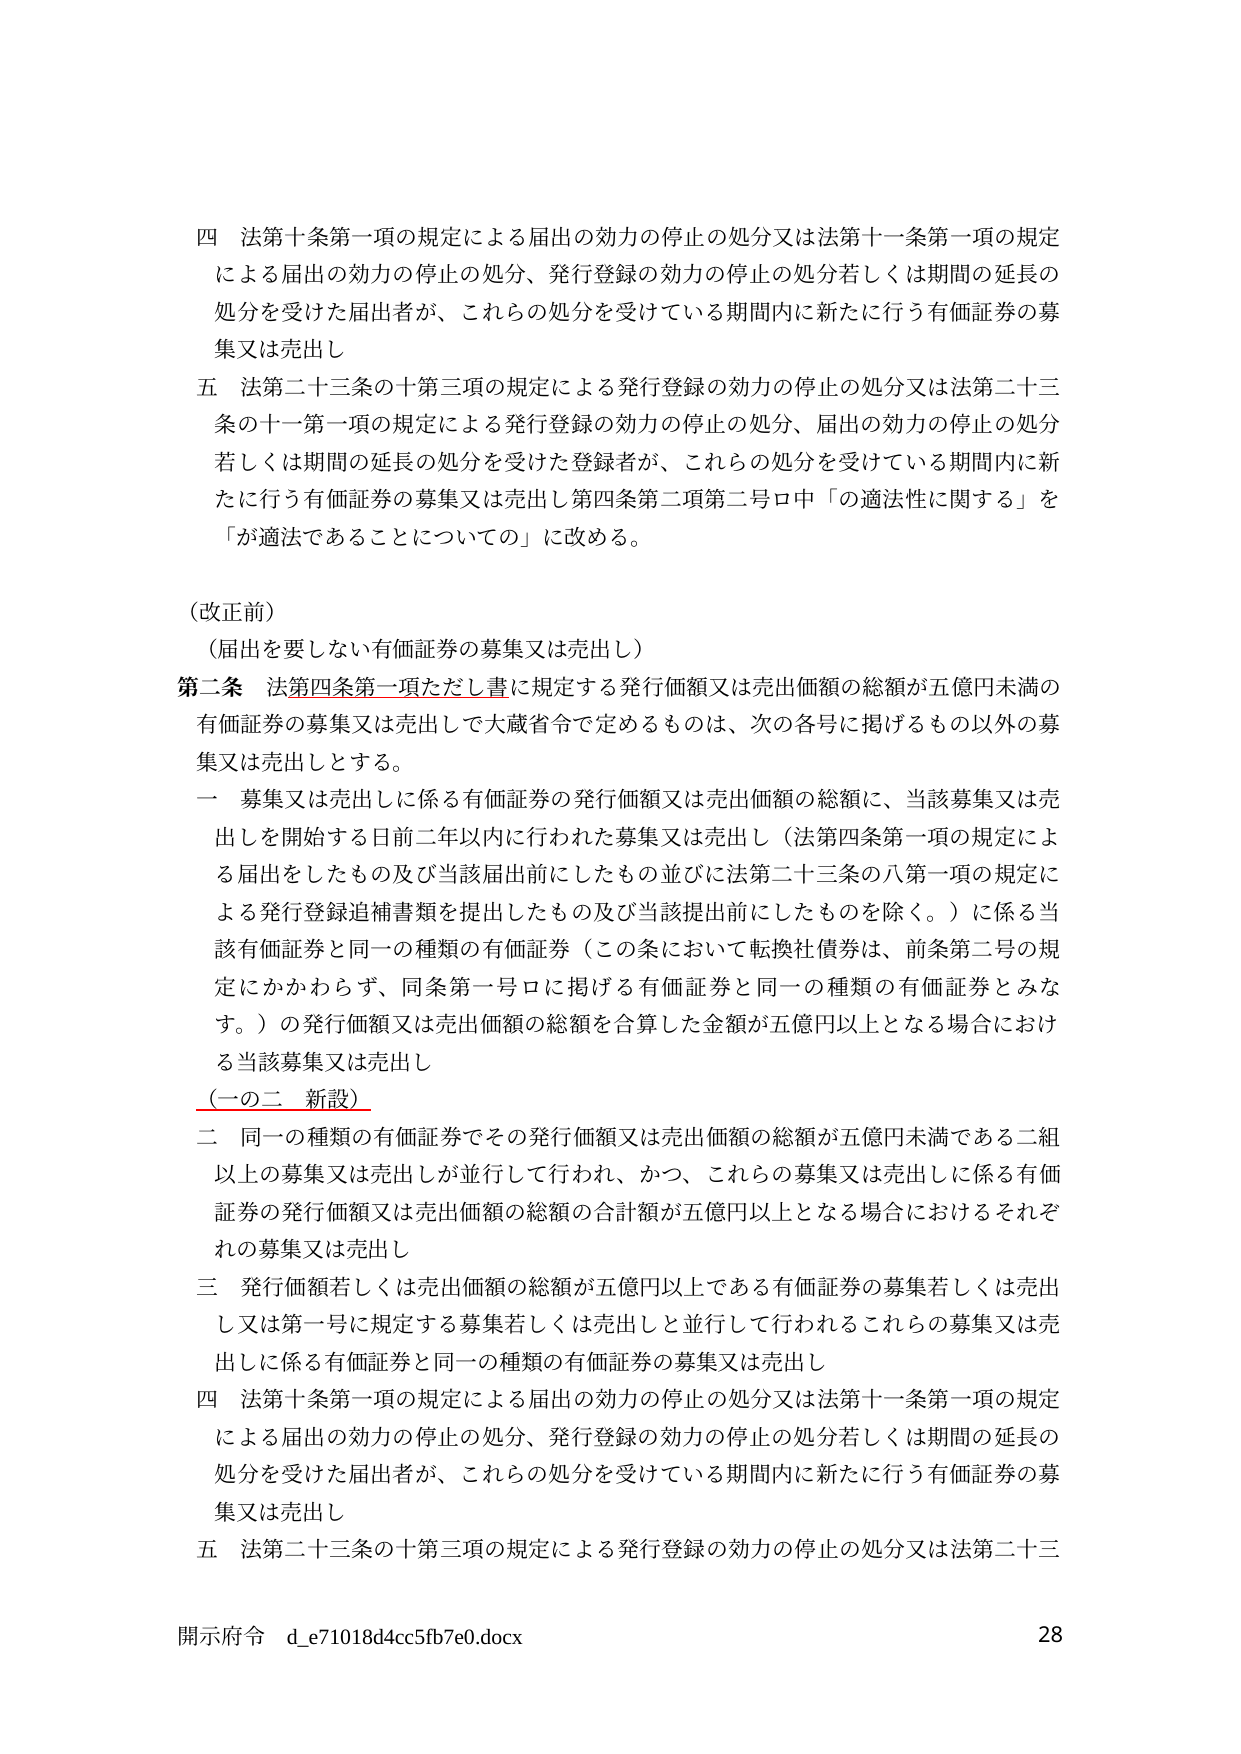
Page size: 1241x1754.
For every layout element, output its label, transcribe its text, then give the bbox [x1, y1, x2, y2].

text （改正前） [177, 592, 1063, 629]
text 第二条 法第四条第一項ただし書に規定する発行価額又は売出価額の総額が五億円未満の有価証券の募集又は売出しで大蔵省令で定めるものは、次の各号に掲げるもの以外の募集又は売出しとする。 [177, 667, 1063, 779]
text 四 法第十条第一項の規定による届出の効力の停止の処分又は法第十一条第一項の規定による届出の効力の停止の処分、発行登録の効力の停止の処分若しくは期間の延長の処分を受けた届出者が、これらの処分を受けている期間内に新たに行う有価証券の募集又は売出し [196, 217, 1063, 367]
text 一 募集又は売出しに係る有価証券の発行価額又は売出価額の総額に、当該募集又は売出しを開始する日前二年以内に行われた募集又は売出し（法第四条第一項の規定による届出をしたもの及び当該届出前にしたもの並びに法第二十三条の八第一項の規定による発行登録追補書類を提出したもの及び当該提出前にしたものを除く。）に係る当該有価証券と同一の種類の有価証券（この条において転換社債券は、前条第二号の規定にかかわらず、同条第一号ロに掲げる有価証券と同一の種類の有価証券とみなす。）の発行価額又は売出価額の総額を合算した金額が五億円以上となる場合における当該募集又は売出し [196, 779, 1063, 1079]
text （一の二 新設） [196, 1079, 1063, 1117]
text 四 法第十条第一項の規定による届出の効力の停止の処分又は法第十一条第一項の規定による届出の効力の停止の処分、発行登録の効力の停止の処分若しくは期間の延長の処分を受けた届出者が、これらの処分を受けている期間内に新たに行う有価証券の募集又は売出し [196, 1379, 1063, 1529]
text 二 同一の種類の有価証券でその発行価額又は売出価額の総額が五億円未満である二組以上の募集又は売出しが並行して行われ、かつ、これらの募集又は売出しに係る有価証券の発行価額又は売出価額の総額の合計額が五億円以上となる場合におけるそれぞれの募集又は売出し [196, 1117, 1063, 1267]
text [196, 1529, 1063, 1567]
text （届出を要しない有価証券の募集又は売出し） [196, 629, 1063, 667]
text 三 発行価額若しくは売出価額の総額が五億円以上である有価証券の募集若しくは売出し又は第一号に規定する募集若しくは売出しと並行して行われるこれらの募集又は売出しに係る有価証券と同一の種類の有価証券の募集又は売出し [196, 1267, 1063, 1379]
